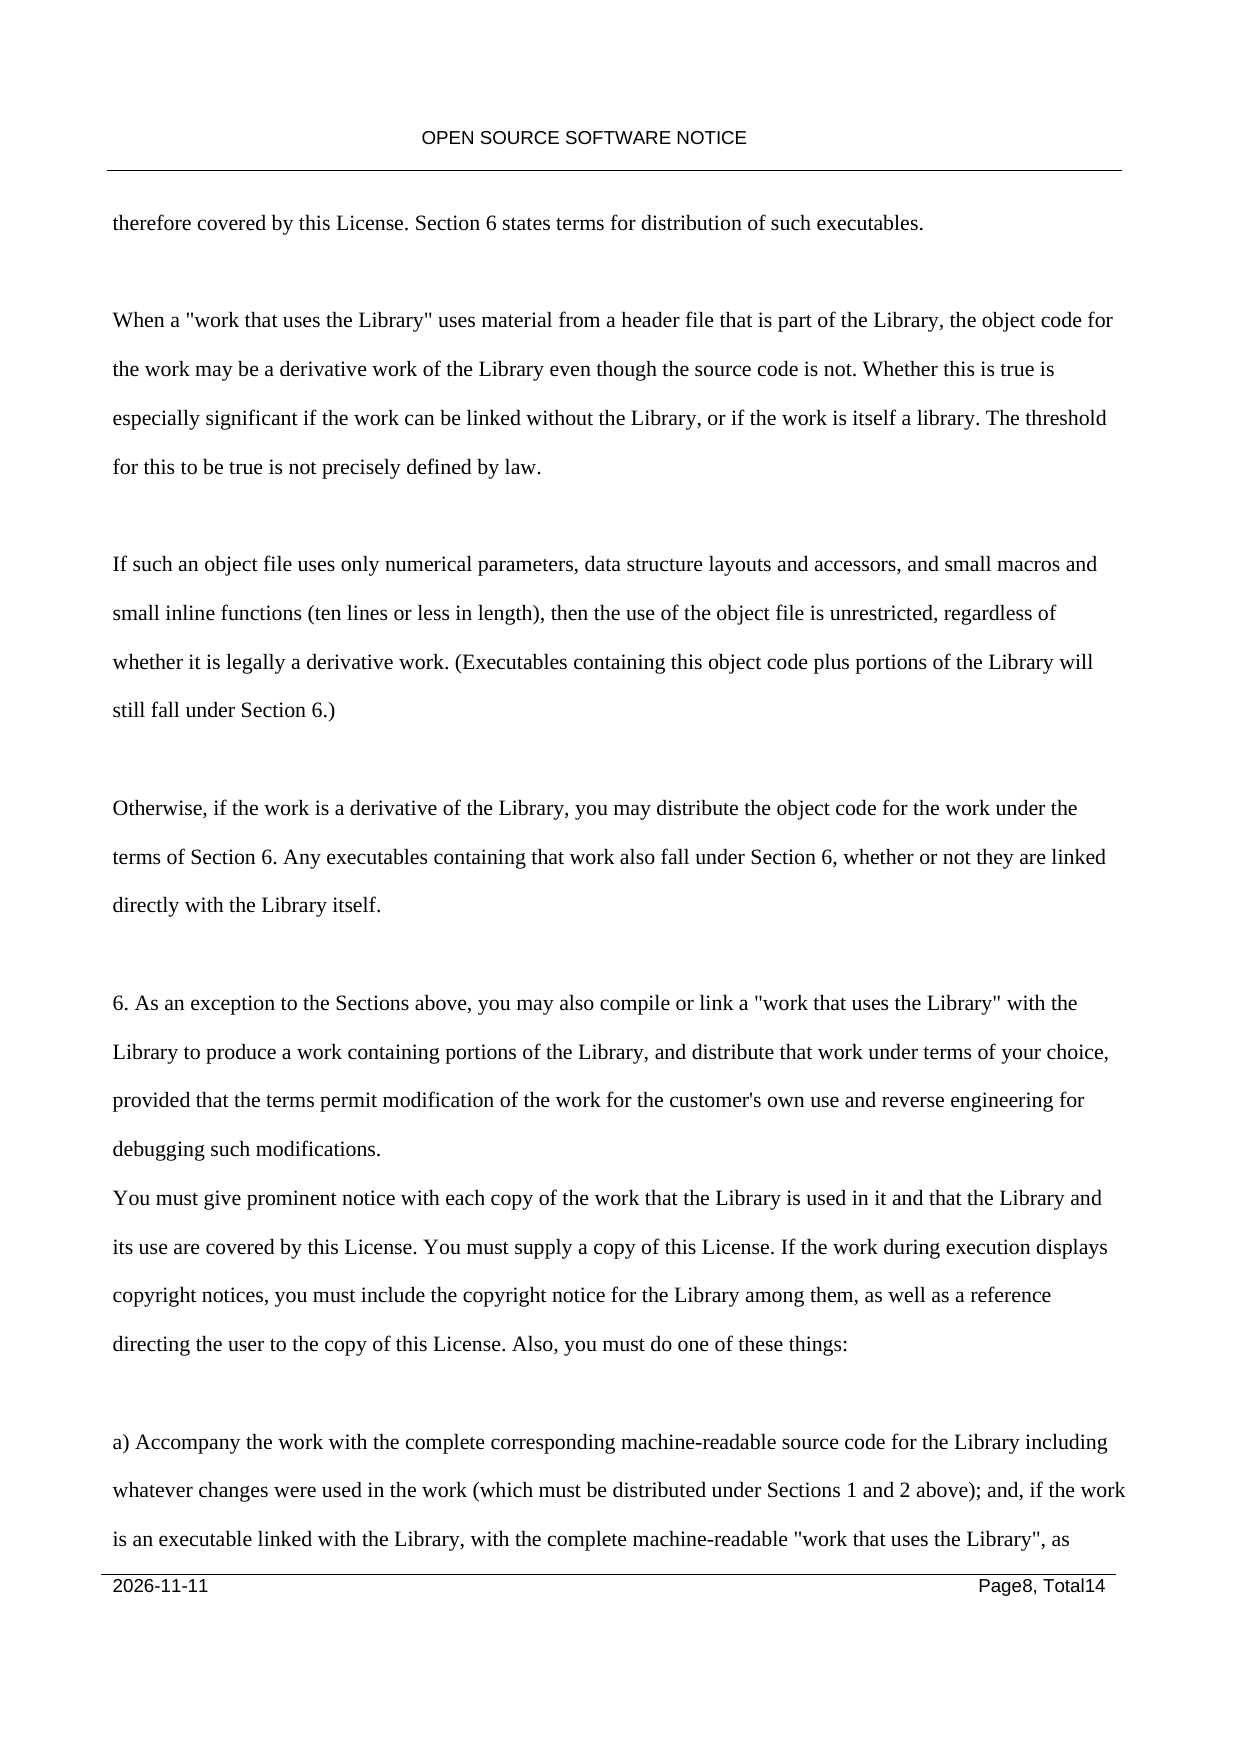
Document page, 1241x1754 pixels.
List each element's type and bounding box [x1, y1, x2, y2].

text [112, 206, 1128, 1555]
